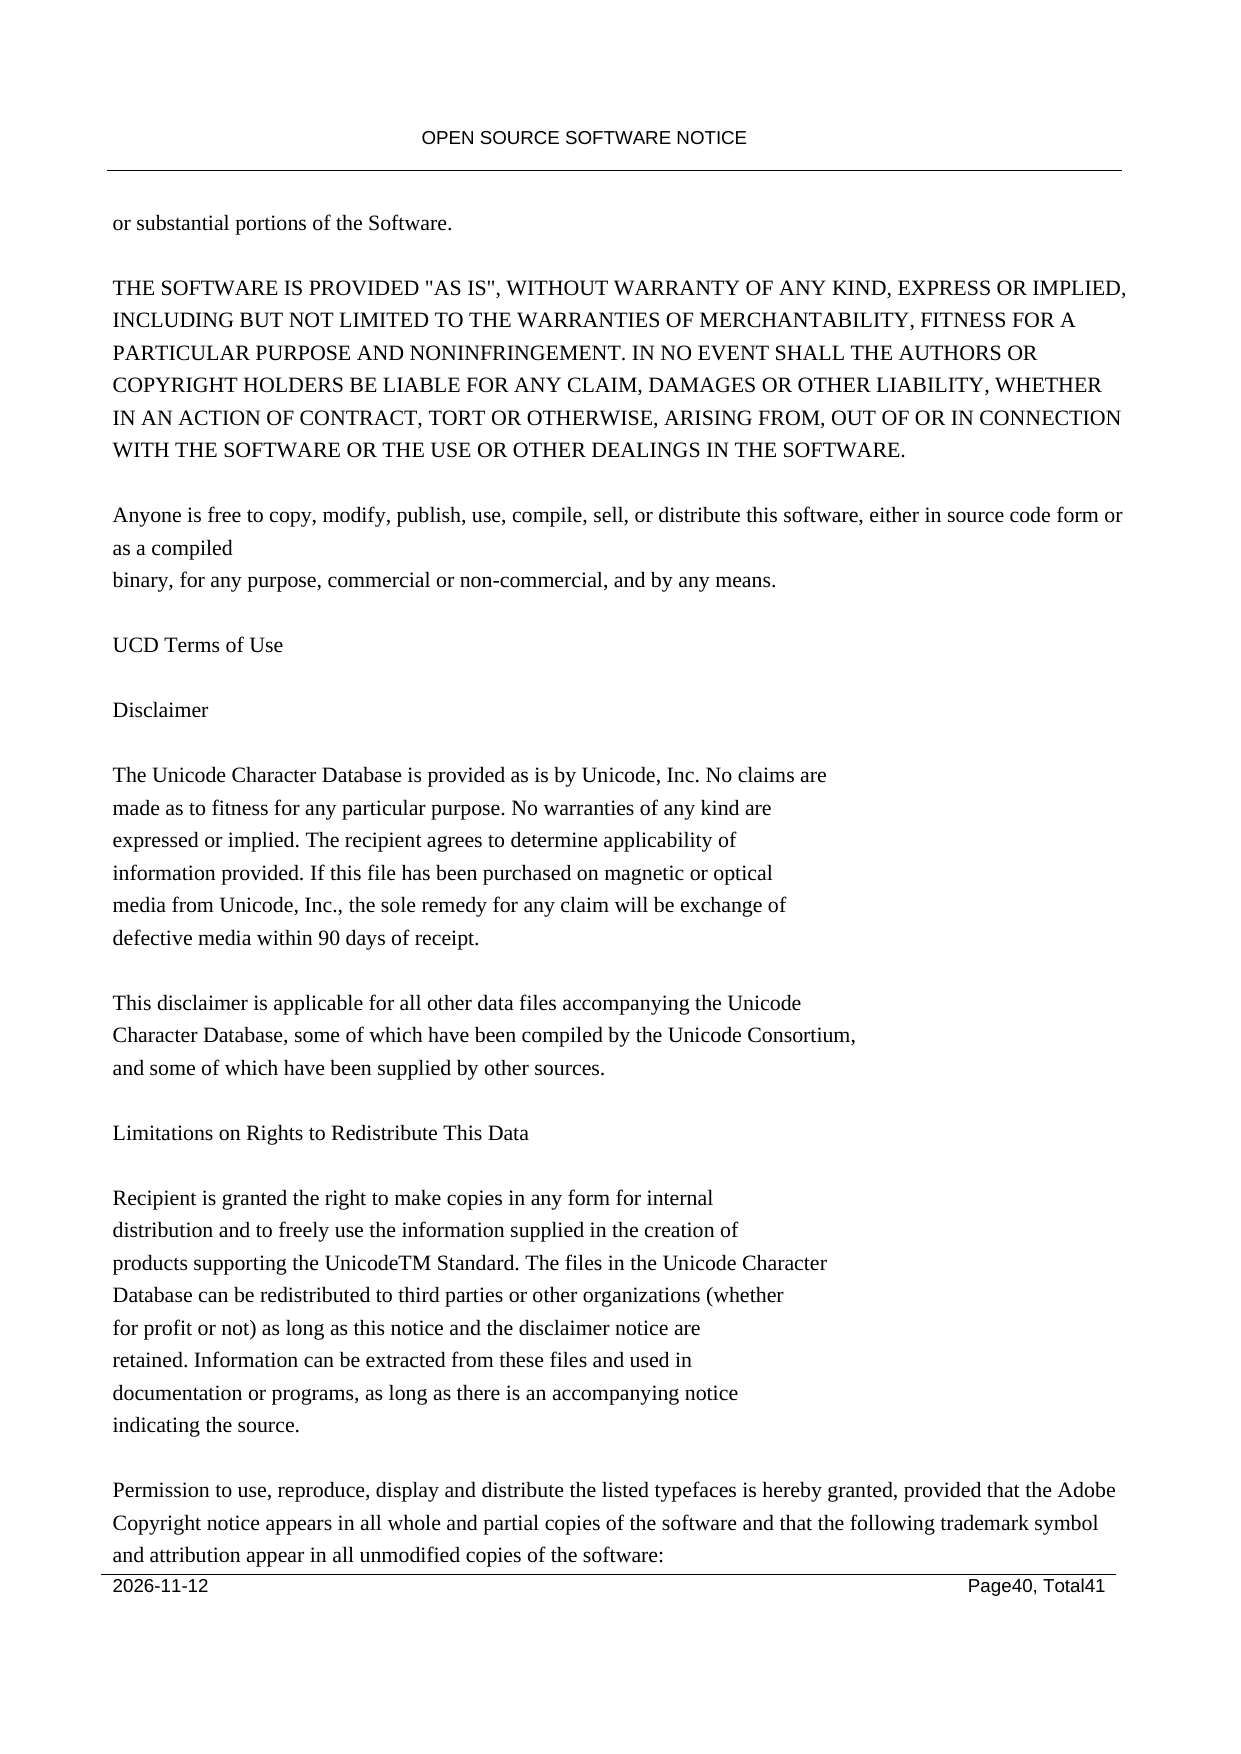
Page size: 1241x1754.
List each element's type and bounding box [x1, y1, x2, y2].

text [112, 206, 1128, 1571]
